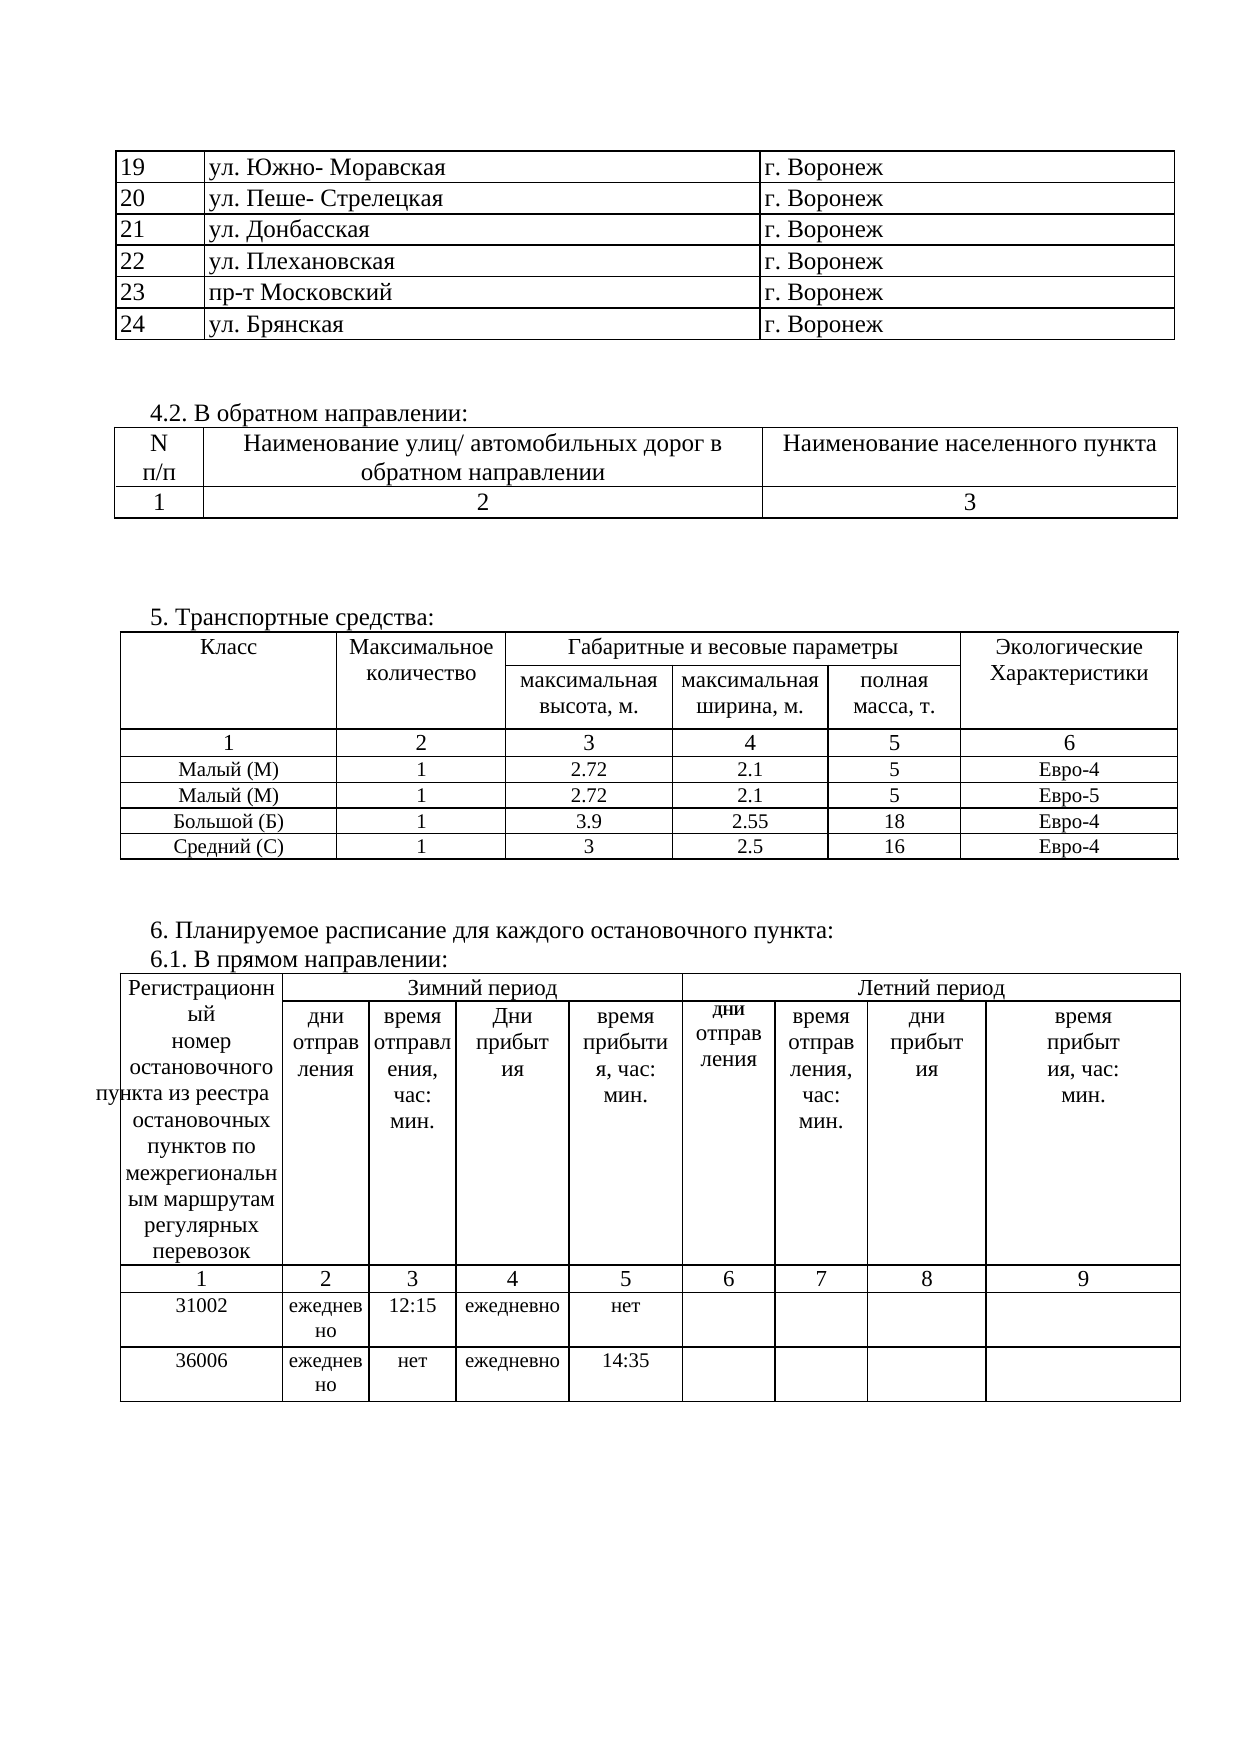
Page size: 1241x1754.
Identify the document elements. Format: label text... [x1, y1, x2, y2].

table_cell 1 [337, 834, 505, 858]
text 6. Планируемое расписание для каждого остановочного пункта: [150, 915, 1090, 944]
table_cell 1 [337, 783, 505, 807]
table_cell 3 [370, 1266, 455, 1292]
table_cell г. Воронеж [761, 152, 1174, 181]
table_header Наименование улиц/ автомобильных дорог в обратном направлении [204, 428, 762, 486]
table_cell 31002 [121, 1293, 282, 1346]
table_cell 8 [868, 1266, 985, 1292]
table_cell Средний (С) [121, 834, 336, 858]
table_cell 18 [829, 809, 960, 833]
table_cell дни отправ ления [283, 1002, 368, 1264]
table_cell 24 [117, 309, 204, 339]
table_cell [987, 1293, 1180, 1346]
table_cell 2 [283, 1266, 368, 1292]
table_cell Малый (М) [121, 757, 336, 781]
table_header Максимальное количество [337, 633, 505, 728]
text 5. Транспортные средства: [150, 602, 1090, 631]
table_cell 5 [570, 1266, 682, 1292]
table_cell 2.55 [673, 809, 827, 833]
table_cell ул. Донбасская [205, 215, 759, 244]
table_cell нет [570, 1293, 682, 1346]
table_cell 5 [829, 730, 960, 756]
table_cell 6 [961, 730, 1177, 756]
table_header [121, 974, 282, 1264]
table_cell 23 [117, 277, 204, 307]
table_cell 5 [829, 757, 960, 781]
table_cell 6 [683, 1266, 774, 1292]
table_cell 1 [121, 730, 336, 756]
table_cell [776, 1293, 867, 1346]
table_cell 3 [506, 730, 672, 756]
table_cell 2 [337, 730, 505, 756]
table_header Класс [121, 633, 336, 728]
table_cell г. Воронеж [761, 277, 1174, 307]
table_cell Евро-5 [961, 783, 1177, 807]
table_cell 2 [204, 487, 762, 517]
table_cell 12:15 [370, 1293, 455, 1346]
table_header Габаритные и весовые параметры [506, 633, 960, 664]
table_cell 2.1 [673, 783, 827, 807]
table_header Летний период [683, 974, 1180, 1000]
table_cell время прибыт ия, час: мин. [987, 1002, 1180, 1264]
table_cell ул. Плехановская [205, 246, 759, 276]
table_cell г. Воронеж [761, 183, 1174, 213]
table_cell [776, 1348, 867, 1401]
table_cell 2.1 [673, 757, 827, 781]
table_cell 1 [337, 757, 505, 781]
table_cell [868, 1348, 985, 1401]
table_cell 36006 [121, 1348, 282, 1401]
table_cell ежедневно [283, 1293, 368, 1346]
table_cell дни прибыт ия [868, 1002, 985, 1264]
table_cell Малый (М) [121, 783, 336, 807]
table_header N п/п [115, 428, 203, 486]
table_cell ежедневно [457, 1293, 568, 1346]
table_cell ежедневно [457, 1348, 568, 1401]
table_cell ДНИ отправ ления [683, 1002, 774, 1264]
table_cell время отправл ения, час: мин. [370, 1002, 455, 1264]
table_cell 4 [673, 730, 827, 756]
table_cell 4 [457, 1266, 568, 1292]
table_cell Евро-4 [961, 809, 1177, 833]
text 6.1. В прямом направлении: [150, 944, 1090, 972]
table_cell 16 [829, 834, 960, 858]
table_cell [683, 1293, 774, 1346]
table_cell максимальная высота, м. [506, 666, 672, 728]
table_cell Евро-4 [961, 834, 1177, 858]
table_cell Большой (Б) [121, 809, 336, 833]
table_cell максимальная ширина, м. [673, 666, 827, 728]
table_cell 14:35 [570, 1348, 682, 1401]
table_cell 9 [987, 1266, 1180, 1292]
table_cell 2.5 [673, 834, 827, 858]
table_cell Евро-4 [961, 757, 1177, 781]
table_cell 3.9 [506, 809, 672, 833]
table_cell г. Воронеж [761, 246, 1174, 276]
table_cell 1 [115, 487, 203, 517]
table_cell 5 [829, 783, 960, 807]
table_header Наименование населенного пункта [763, 428, 1177, 486]
table_cell 3 [506, 834, 672, 858]
table_cell г. Воронеж [761, 215, 1174, 244]
table_cell Дни прибыт ия [457, 1002, 568, 1264]
table_cell 3 [763, 486, 1177, 517]
table_cell 21 [117, 215, 204, 244]
table_cell 2.72 [506, 757, 672, 781]
table_cell нет [370, 1348, 455, 1401]
table_cell [987, 1348, 1180, 1401]
table_cell 2.72 [506, 783, 672, 807]
table_cell ул. Брянская [205, 309, 759, 339]
text 4.2. В обратном направлении: [150, 398, 1090, 427]
table_cell [683, 1348, 774, 1401]
table_cell г. Воронеж [761, 309, 1174, 339]
table_cell [868, 1293, 985, 1346]
table_cell 1 [121, 1266, 282, 1292]
table_cell 7 [776, 1266, 867, 1292]
table_cell ежедневно [283, 1348, 368, 1401]
table_header Зимний период [283, 974, 682, 1000]
table_header Экологические Характеристики [961, 633, 1177, 728]
table_cell ул. Пеше- Стрелецкая [205, 183, 759, 213]
table_cell 20 [117, 183, 204, 213]
table_cell пр-т Московский [205, 277, 759, 307]
table_cell полная масса, т. [829, 666, 960, 728]
table_cell 1 [337, 809, 505, 833]
table_cell ул. Южно- Моравская [205, 152, 759, 181]
table_cell время отправ ления, час: мин. [776, 1002, 867, 1264]
table_cell 19 [117, 152, 204, 181]
table_cell время прибыти я, час: мин. [570, 1002, 682, 1264]
table_cell 22 [117, 246, 204, 276]
